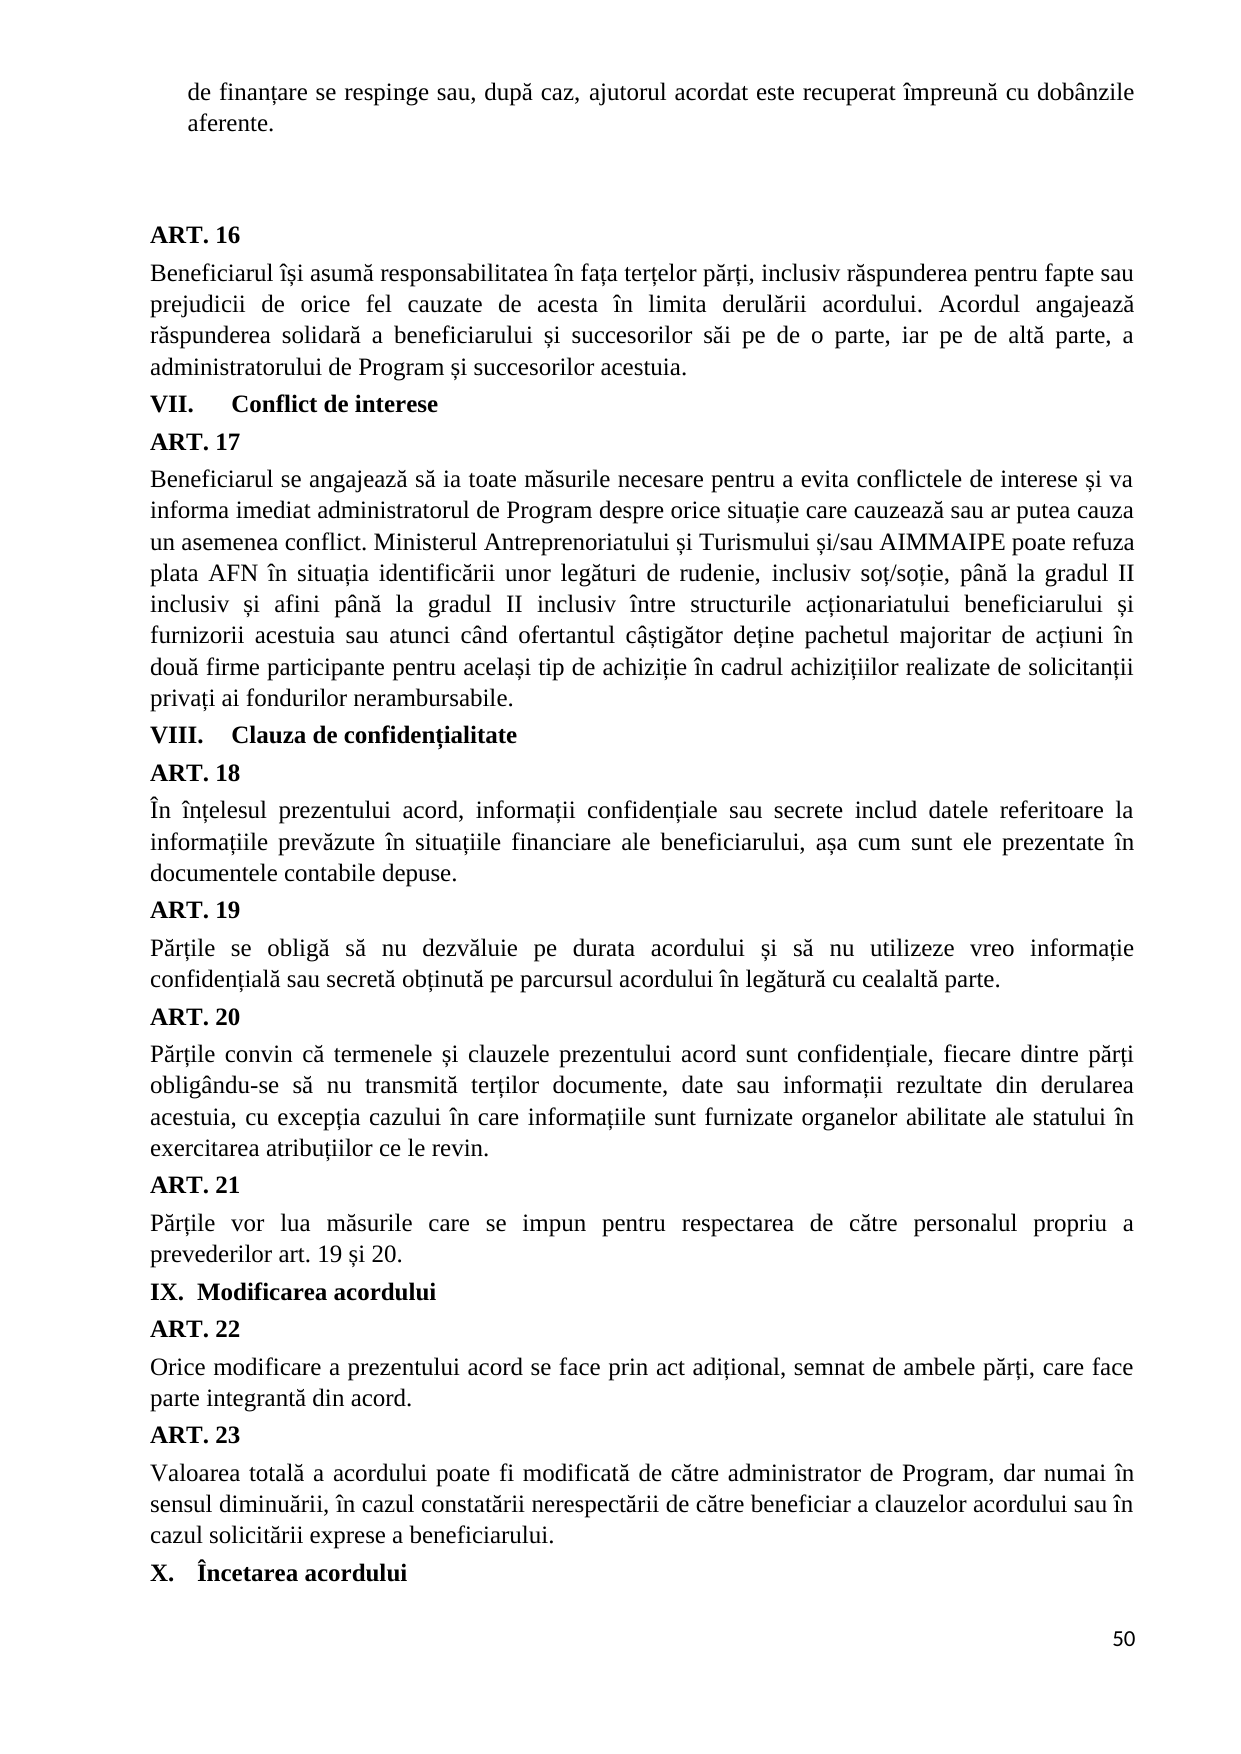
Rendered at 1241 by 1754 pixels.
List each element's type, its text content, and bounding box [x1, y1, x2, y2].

text Beneficiarul se angajează să ia toate măsurile necesare pentru a evita conflictele de interese și va informa imediat administratorul de Program despre orice situație care cauzează sau ar putea cauza un asemenea conflict. Ministerul Antreprenoriatului și Turismului și/sau AIMMAIPE poate refuza plata AFN în situația identificării unor legături de rudenie, inclusiv soț/soție, până la gradul II inclusiv și afini până la gradul II inclusiv între structurile acționariatului beneficiarului și furnizorii acestuia sau atunci când ofertantul câștigător deține pachetul majoritar de acțiuni în două firme participante pentru același tip de achiziție în cadrul achizițiilor realizate de solicitanții privați ai fondurilor nerambursabile. [150, 462, 1135, 712]
text Beneficiarul își asumă responsabilitatea în fața terțelor părți, inclusiv răspunderea pentru fapte sau prejudicii de orice fel cauzate de acesta în limita derulării acordului. Acordul angajează răspunderea solidară a beneficiarului și succesorilor săi pe de o parte, iar pe de altă parte, a administratorului de Program și succesorilor acestuia. [150, 256, 1135, 381]
text ART. 17 [150, 425, 1135, 456]
list Încetarea acordului [150, 1556, 1135, 1587]
text Părțile vor lua măsurile care se impun pentru respectarea de către personalul propriu a prevederilor art. 19 și 20. [150, 1206, 1135, 1269]
list Conflict de interese [150, 387, 1135, 419]
list Clauza de confidențialitate [150, 719, 1135, 750]
text ART. 19 [150, 894, 1135, 925]
list Modificarea acordului [150, 1275, 1135, 1306]
text Părțile se obligă să nu dezvăluie pe durata acordului și să nu utilizeze vreo informație confidențială sau secretă obținută pe parcursul acordului în legătură cu cealaltă parte. [150, 931, 1135, 994]
text ART. 21 [150, 1169, 1135, 1200]
text ART. 16 [150, 219, 1135, 250]
text În înțelesul prezentului acord, informații confidențiale sau secrete includ datele referitoare la informațiile prevăzute în situațiile financiare ale beneficiarului, așa cum sunt ele prezentate în documentele contabile depuse. [150, 794, 1135, 887]
text ART. 22 [150, 1312, 1135, 1344]
text Orice modificare a prezentului acord se face prin act adițional, semnat de ambele părți, care face parte integrantă din acord. [150, 1350, 1135, 1412]
text ART. 23 [150, 1419, 1135, 1450]
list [150, 75, 1135, 137]
text Valoarea totală a acordului poate fi modificată de către administrator de Program, dar numai în sensul diminuării, în cazul constatării nerespectării de către beneficiar a clauzelor acordului sau în cazul solicitării exprese a beneficiarului. [150, 1456, 1135, 1550]
text ART. 18 [150, 756, 1135, 787]
text Părțile convin că termenele și clauzele prezentului acord sunt confidențiale, fiecare dintre părți obligându-se să nu transmită terților documente, date sau informații rezultate din derularea acestuia, cu excepția cazului în care informațiile sunt furnizate organelor abilitate ale statului în exercitarea atribuțiilor ce le revin. [150, 1037, 1135, 1162]
text ART. 20 [150, 1000, 1135, 1031]
